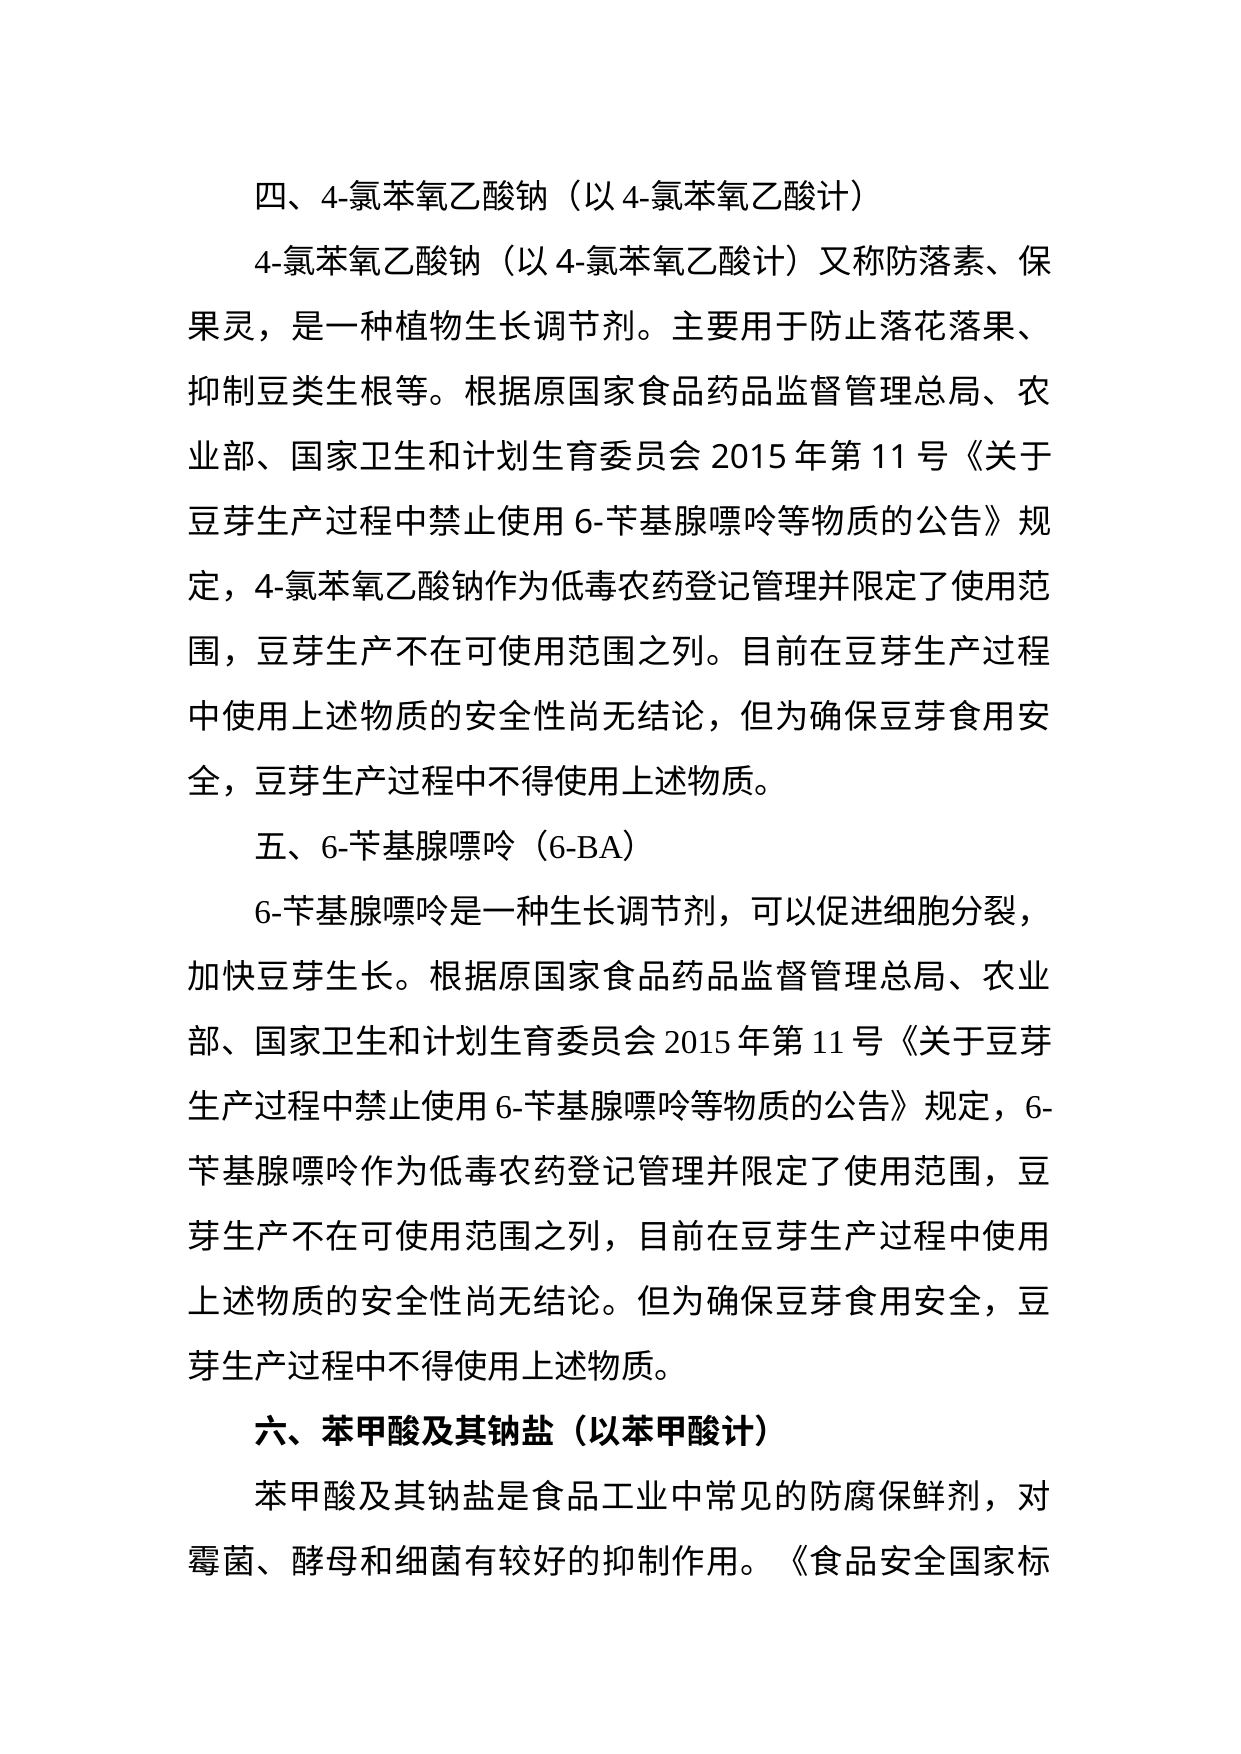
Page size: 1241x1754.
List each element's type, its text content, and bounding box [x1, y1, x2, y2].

text 六、苯甲酸及其钠盐（以苯甲酸计） [187, 1397, 1053, 1462]
text 6-苄基腺嘌呤是一种生长调节剂，可以促进细胞分裂，加快豆芽生长。根据原国家食品药品监督管理总局、农业部、国家卫生和计划生育委员会2015年第11号《关于豆芽生产过程中禁止使用6-苄基腺嘌呤等物质的公告》规定，6-苄基腺嘌呤作为低毒农药登记管理并限定了使用范围，豆芽生产不在可使用范围之列，目前在豆芽生产过程中使用上述物质的安全性尚无结论。但为确保豆芽食用安全，豆芽生产过程中不得使用上述物质。 [187, 877, 1053, 1397]
text 四、4-氯苯氧乙酸钠（以4-氯苯氧乙酸计） [187, 162, 1053, 227]
list 氯苯氧乙酸钠（以4-氯苯氧乙酸计）又称防落素、保果灵，是一种植物生长调节剂。主要用于防止落花落果、抑制豆类生根等。根据原国家食品药品监督管理总局、农业部、国家卫生和计划生育委员会2015年第11号《关于豆芽生产过程中禁止使用6-苄基腺嘌呤等物质的公告》规定，4-氯苯氧乙酸钠作为低毒农药登记管理并限定了使用范围，豆芽生产不在可使用范围之列。目前在豆芽生产过程中使用上述物质的安全性尚无结论，但为确保豆芽食用安全，豆芽生产过程中不得使用上述物质。 [187, 227, 1053, 812]
text 五、6-苄基腺嘌呤（6-BA） [187, 812, 1053, 877]
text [187, 1462, 1053, 1592]
